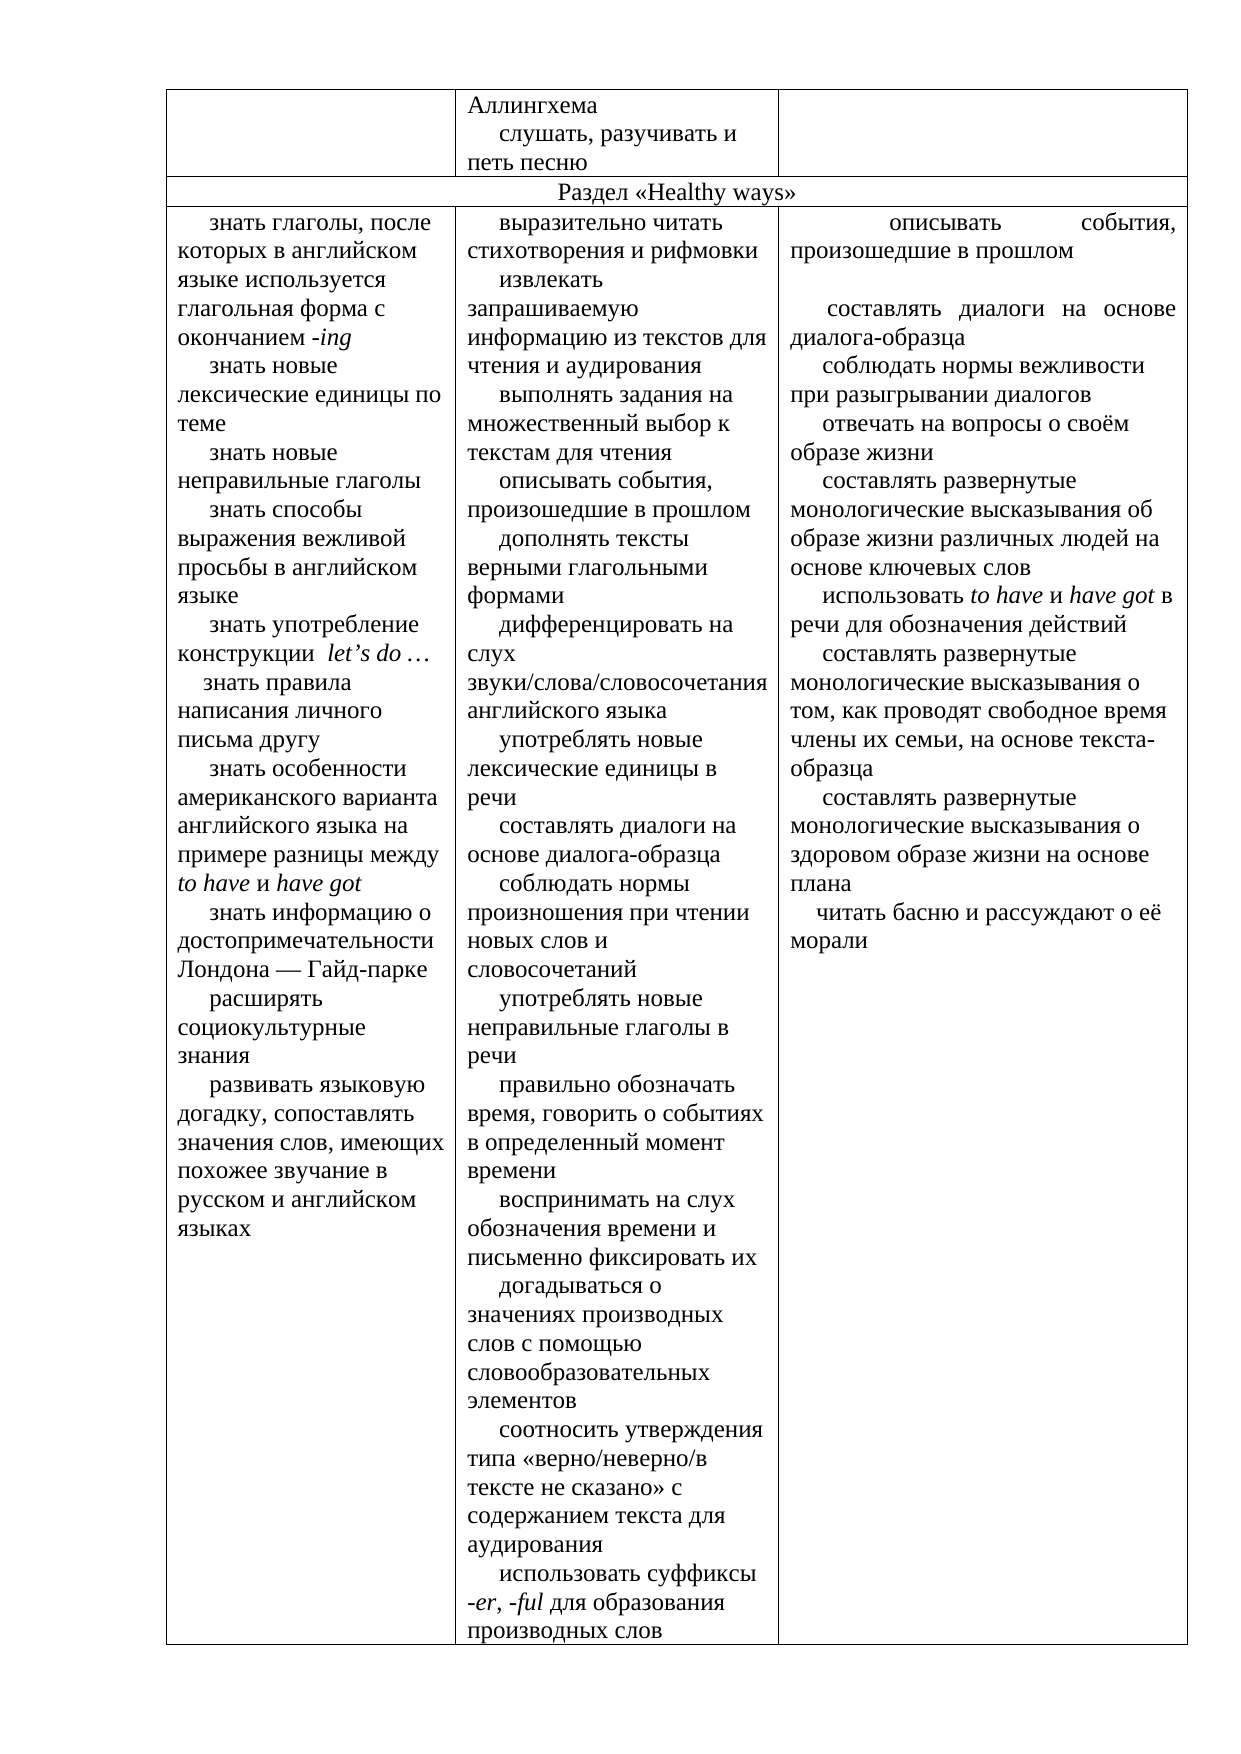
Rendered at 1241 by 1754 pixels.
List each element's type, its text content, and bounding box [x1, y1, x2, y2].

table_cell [779, 90, 1187, 176]
table_cell Раздел «Healthy ways» [167, 177, 1187, 206]
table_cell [456, 90, 778, 176]
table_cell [167, 90, 455, 176]
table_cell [779, 207, 1187, 1644]
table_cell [456, 207, 778, 1644]
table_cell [167, 207, 455, 1644]
